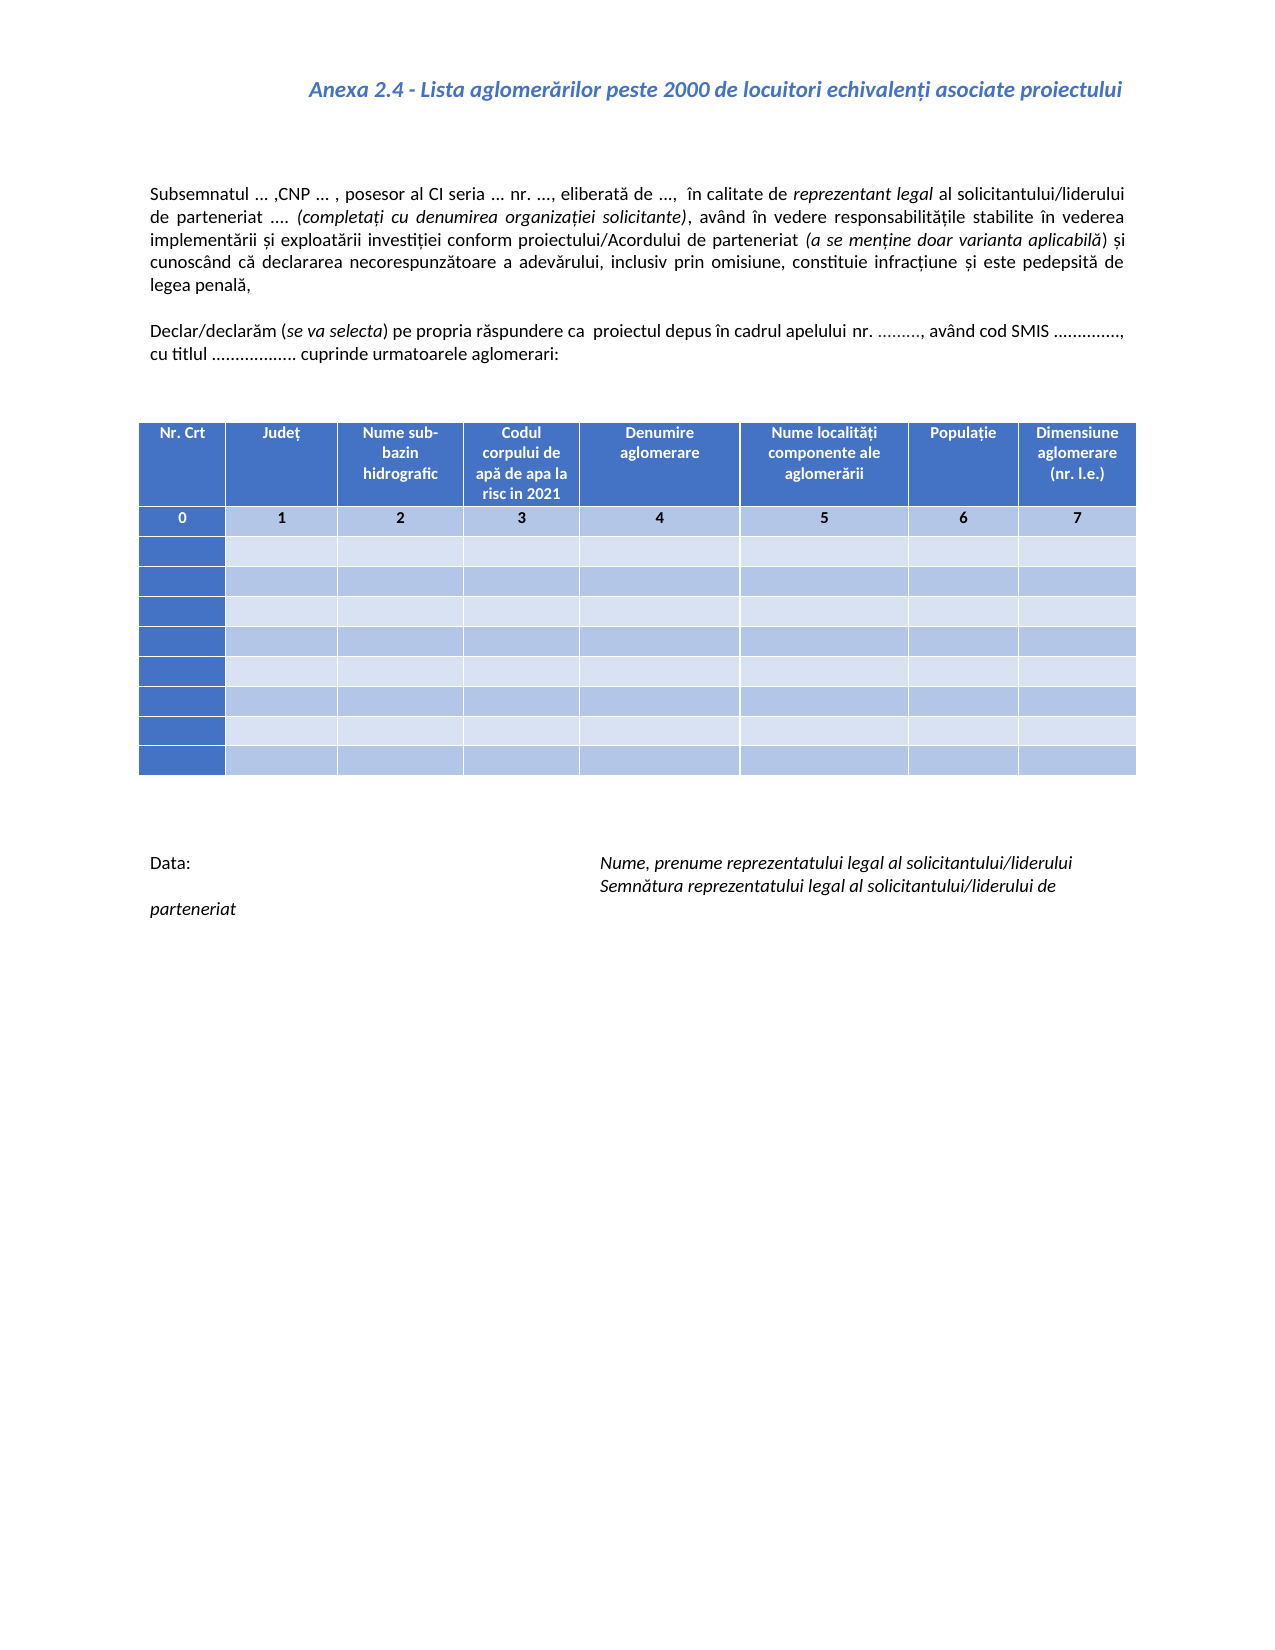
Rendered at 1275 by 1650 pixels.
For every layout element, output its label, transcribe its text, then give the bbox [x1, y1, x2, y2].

table_cell [580, 537, 739, 566]
table_cell [338, 657, 463, 686]
table_cell [139, 597, 225, 626]
table_cell [741, 567, 908, 596]
table_cell [139, 537, 225, 566]
table_cell [226, 627, 337, 656]
table_cell [580, 597, 739, 626]
table_cell [226, 597, 337, 626]
table_cell [226, 717, 337, 745]
table_cell [1019, 717, 1136, 745]
table_cell [464, 597, 579, 626]
table_cell [226, 687, 337, 716]
text Declar/declarăm (se va selecta) pe propria răspundere ca proiectul depus în cadrul apelului nr. ........., având cod SMIS .............., cu titlul .................. cuprinde urmatoarele aglomerari: [150, 319, 1125, 365]
table_cell [464, 746, 579, 775]
table_cell [580, 657, 739, 686]
table_header Dimensiune aglomerare (nr. l.e.) [1019, 423, 1136, 506]
table_cell [139, 746, 225, 775]
table_cell [338, 746, 463, 775]
table_cell 4 [580, 507, 739, 536]
table_cell [1019, 657, 1136, 686]
table_cell [741, 537, 908, 566]
table_cell 2 [338, 507, 463, 536]
table_cell 6 [909, 507, 1018, 536]
table_cell [909, 687, 1018, 716]
table_cell 1 [226, 507, 337, 536]
table_cell [1019, 597, 1136, 626]
table_cell [741, 717, 908, 745]
table_header Nr. Crt [139, 423, 225, 506]
table_cell [139, 567, 225, 596]
table_cell [580, 627, 739, 656]
table_cell [464, 567, 579, 596]
table_cell [464, 687, 579, 716]
table_cell [909, 627, 1018, 656]
table_header Populație [909, 423, 1018, 506]
table_cell [1019, 746, 1136, 775]
table_cell [139, 627, 225, 656]
table_cell [464, 657, 579, 686]
table_cell 7 [1019, 507, 1136, 536]
table_cell [741, 687, 908, 716]
table_cell [338, 717, 463, 745]
table_cell [338, 537, 463, 566]
table_cell [580, 746, 739, 775]
table_cell [464, 537, 579, 566]
table_cell [909, 746, 1018, 775]
table_cell [464, 717, 579, 745]
table_header Județ [226, 423, 337, 506]
table_cell [741, 627, 908, 656]
table_cell [909, 597, 1018, 626]
table_cell [139, 717, 225, 745]
table_cell [580, 567, 739, 596]
table_cell [909, 537, 1018, 566]
table_header Nume sub-bazin hidrografic [338, 423, 463, 506]
table_header Denumire aglomerare [580, 423, 739, 506]
table_cell [909, 567, 1018, 596]
table_cell [338, 567, 463, 596]
table_cell [139, 687, 225, 716]
table_cell [464, 627, 579, 656]
table_header Codul corpului de apă de apa la risc in 2021 [464, 423, 579, 506]
table_cell [1019, 567, 1136, 596]
table_cell [580, 717, 739, 745]
table_cell [226, 746, 337, 775]
table_cell [139, 657, 225, 686]
text Subsemnatul ... ,CNP ... , posesor al CI seria ... nr. ..., eliberată de ..., în calitate de reprezentant legal al solicitantului/liderului de parteneriat .... (completaţi cu denumirea organizaţiei solicitante), avȃnd în vedere responsabilităţile stabilite în vederea implementării și exploatării investiţiei conform proiectului/Acordului de parteneriat (a se menţine doar varianta aplicabilă) și cunoscând că declararea necorespunzătoare a adevǎrului, inclusiv prin omisiune, constituie infracţiune şi este pedepsită de legea penală, [150, 182, 1125, 297]
table_cell [1019, 537, 1136, 566]
table_cell [909, 717, 1018, 745]
table_header Nume localități componente ale aglomerării [741, 423, 908, 506]
table_cell [226, 567, 337, 596]
table_cell [338, 627, 463, 656]
table_cell [1019, 687, 1136, 716]
table_cell [1019, 627, 1136, 656]
text Data: Nume, prenume reprezentatului legal al solicitantului/liderului [150, 851, 1125, 874]
table_cell [226, 537, 337, 566]
table_cell [741, 657, 908, 686]
table_cell 3 [464, 507, 579, 536]
table_cell [338, 687, 463, 716]
table_cell [909, 657, 1018, 686]
table_cell [741, 597, 908, 626]
table_cell 5 [741, 507, 908, 536]
table_cell [226, 657, 337, 686]
table_cell 0 [139, 507, 225, 536]
table_cell [741, 746, 908, 775]
text Semnătura reprezentatului legal al solicitantului/liderului de parteneriat [150, 874, 1125, 920]
table_cell [338, 597, 463, 626]
table_cell [580, 687, 739, 716]
